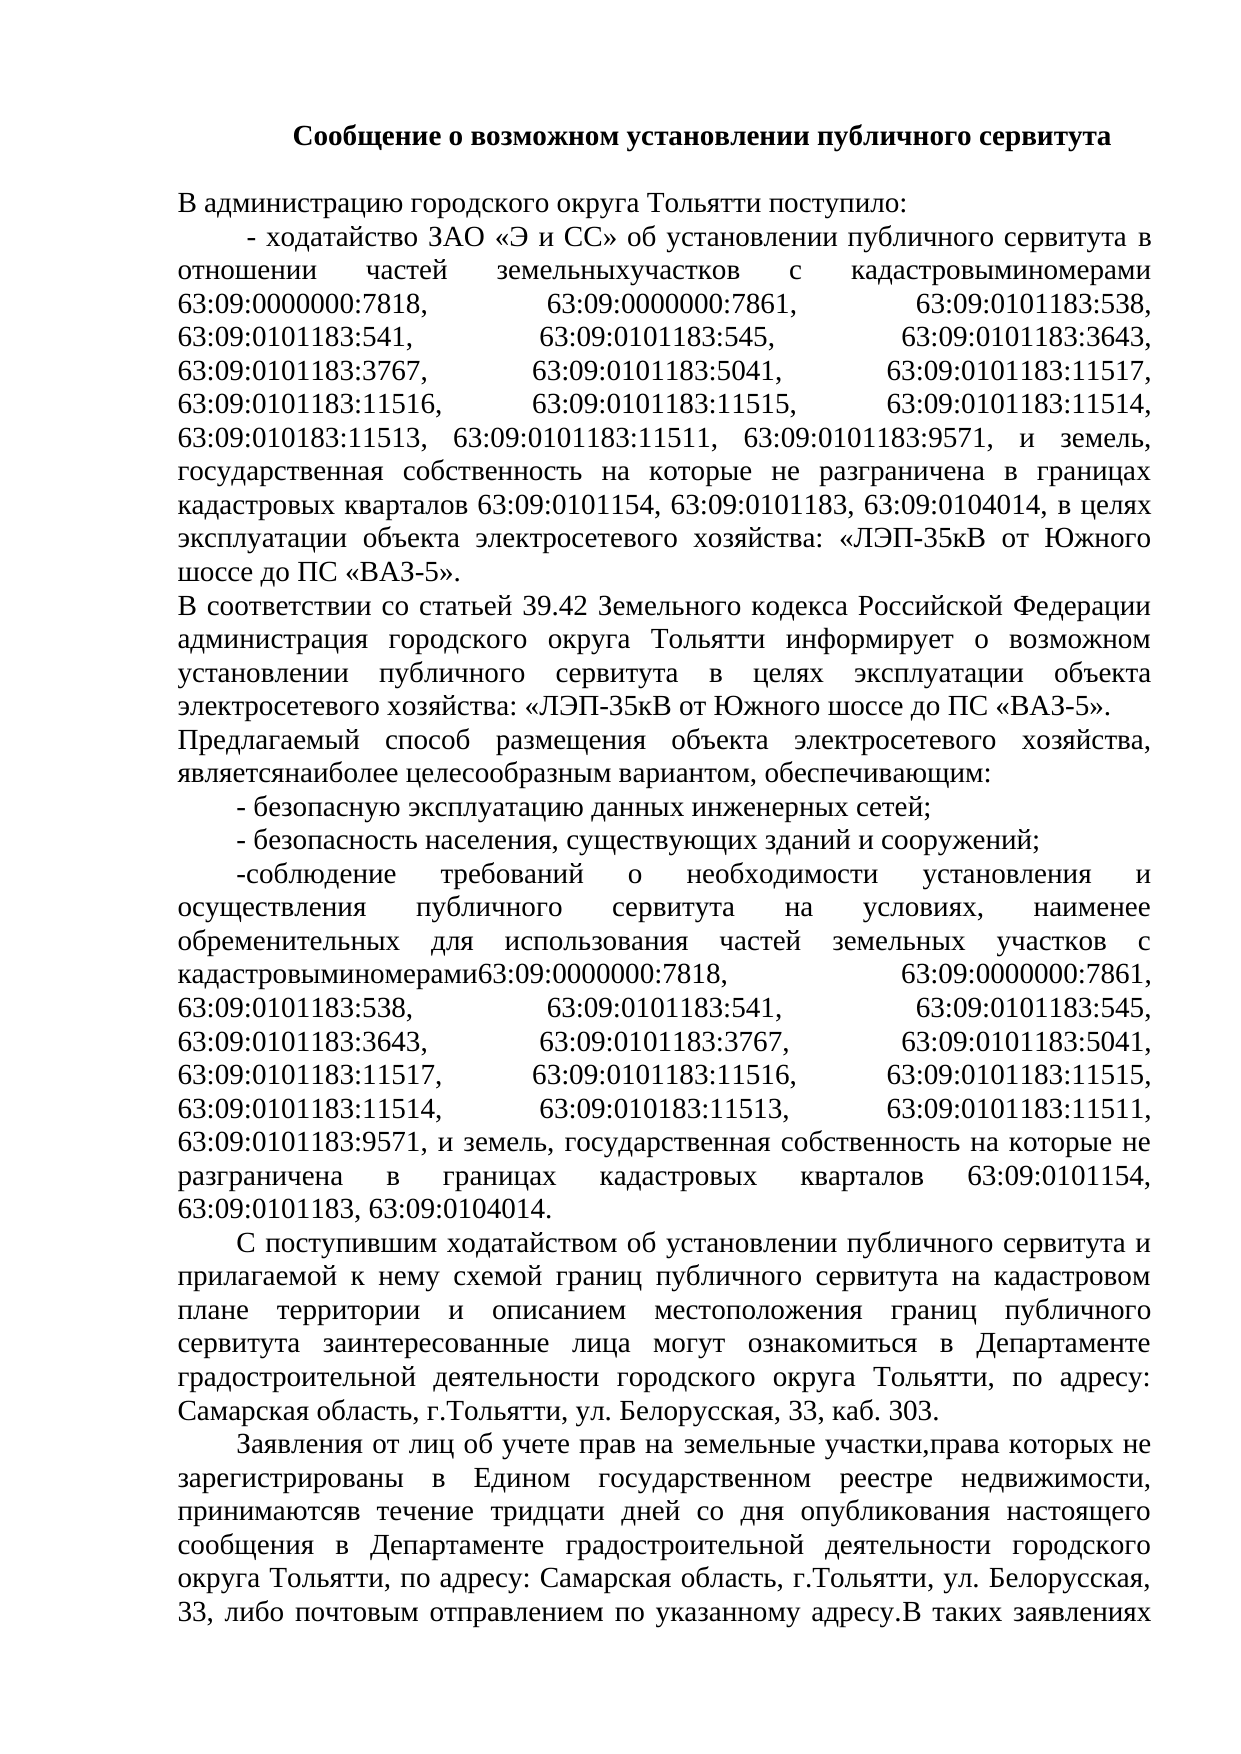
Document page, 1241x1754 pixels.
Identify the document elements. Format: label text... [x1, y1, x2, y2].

text С поступившим ходатайством об установлении публичного сервитута и прилагаемой к нему схемой границ публичного сервитута на кадастровом плане территории и описанием местоположения границ публичного сервитута заинтересованные лица могут ознакомиться в Департаменте градостроительной деятельности городского округа Тольятти, по адресу: Самарская область, г.Тольятти, ул. Белорусская, 33, каб. 303. [177, 1225, 1152, 1426]
text В администрацию городского округа Тольятти поступило: [177, 185, 1152, 219]
text -соблюдение требований о необходимости установления и осуществления публичного сервитута на условиях, наименее обременительных для использования частей земельных участков с кадастровыминомерами63:09:0000000:7818, 63:09:0000000:7861, 63:09:0101183:538, 63:09:0101183:541, 63:09:0101183:545, 63:09:0101183:3643, 63:09:0101183:3767, 63:09:0101183:5041, 63:09:0101183:11517, 63:09:0101183:11516, 63:09:0101183:11515, 63:09:0101183:11514, 63:09:010183:11513, 63:09:0101183:11511, 63:09:0101183:9571, и земель, государственная собственность на которые не разграничена в границах кадастровых кварталов 63:09:0101154, 63:09:0101183, 63:09:0104014. [177, 856, 1152, 1225]
text Предлагаемый способ размещения объекта электросетевого хозяйства, являетсянаиболее целесообразным вариантом, обеспечивающим: [177, 722, 1152, 789]
text Сообщение о возможном установлении публичного сервитута [177, 118, 1152, 152]
text - безопасность населения, существующих зданий и сооружений; [177, 822, 1152, 856]
text - ходатайство ЗАО «Э и СС» об установлении публичного сервитута в отношении частей земельныхучастков с кадастровыминомерами 63:09:0000000:7818, 63:09:0000000:7861, 63:09:0101183:538, 63:09:0101183:541, 63:09:0101183:545, 63:09:0101183:3643, 63:09:0101183:3767, 63:09:0101183:5041, 63:09:0101183:11517, 63:09:0101183:11516, 63:09:0101183:11515, 63:09:0101183:11514, 63:09:010183:11513, 63:09:0101183:11511, 63:09:0101183:9571, и земель, государственная собственность на которые не разграничена в границах кадастровых кварталов 63:09:0101154, 63:09:0101183, 63:09:0104014, в целях эксплуатации объекта электросетевого хозяйства: «ЛЭП-35кВ от Южного шоссе до ПС «ВАЗ-5». [177, 219, 1152, 588]
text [177, 1426, 1152, 1627]
text - безопасную эксплуатацию данных инженерных сетей; [177, 789, 1152, 822]
text В соответствии со статьей 39.42 Земельного кодекса Российской Федерации администрация городского округа Тольятти информирует о возможном установлении публичного сервитута в целях эксплуатации объекта электросетевого хозяйства: «ЛЭП-35кВ от Южного шоссе до ПС «ВАЗ-5». [177, 588, 1152, 722]
